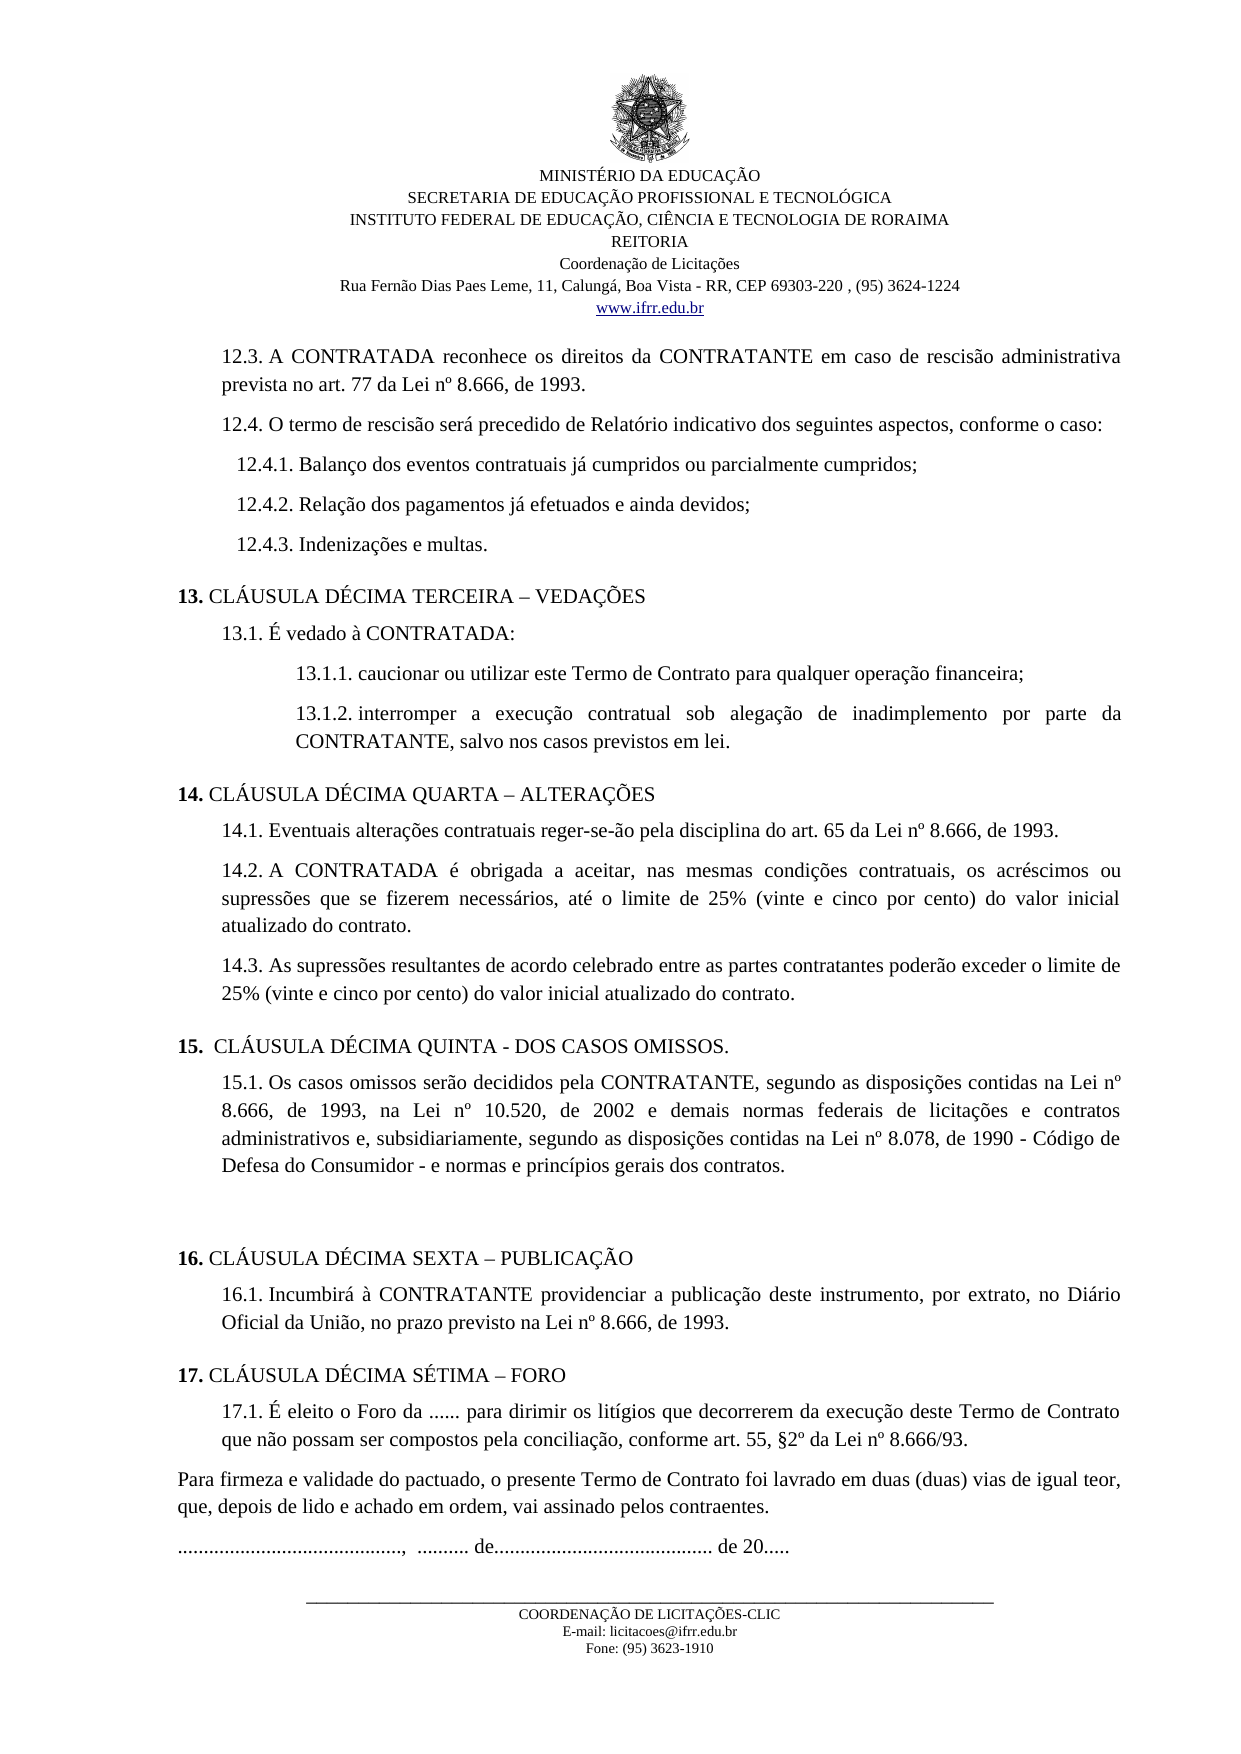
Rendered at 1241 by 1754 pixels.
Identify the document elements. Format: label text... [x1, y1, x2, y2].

list Indenizações e multas. [236, 532, 1122, 556]
list CLÁUSULA DÉCIMA QUARTA – ALTERAÇÕES [177, 781, 1122, 806]
list CLÁUSULA DÉCIMA SÉTIMA – FORO [177, 1362, 1122, 1387]
list CLÁUSULA DÉCIMA QUINTA - DOS CASOS OMISSOS. [177, 1034, 1122, 1058]
list Balanço dos eventos contratuais já cumpridos ou parcialmente cumpridos; [236, 452, 1122, 476]
list Relação dos pagamentos já efetuados e ainda devidos; [236, 492, 1122, 516]
list Incumbirá à CONTRATANTE providenciar a publicação deste instrumento, por extrato, no Diário Oficial da União, no prazo previsto na Lei nº 8.666, de 1993. [221, 1282, 1122, 1334]
list É eleito o Foro da ...... para dirimir os litígios que decorrerem da execução deste Termo de Contrato que não possam ser compostos pela conciliação, conforme art. 55, §2º da Lei nº 8.666/93. [221, 1399, 1122, 1451]
list A CONTRATADA reconhece os direitos da CONTRATANTE em caso de rescisão administrativa prevista no art. 77 da Lei nº 8.666, de 1993. [221, 344, 1122, 396]
list CLÁUSULA DÉCIMA SEXTA – PUBLICAÇÃO [177, 1246, 1122, 1270]
list interromper a execução contratual sob alegação de inadimplemento por parte da CONTRATANTE, salvo nos casos previstos em lei. [295, 701, 1122, 753]
text ..........................................., .......... de.......................................... de 20..... [177, 1534, 1124, 1558]
list É vedado à CONTRATADA: [221, 621, 1122, 645]
list Eventuais alterações contratuais reger-se-ão pela disciplina do art. 65 da Lei nº 8.666, de 1993. [221, 818, 1122, 842]
list A CONTRATADA é obrigada a aceitar, nas mesmas condições contratuais, os acréscimos ou supressões que se fizerem necessários, até o limite de 25% (vinte e cinco por cento) do valor inicial atualizado do contrato. [221, 858, 1122, 937]
picture [610, 73, 690, 163]
list caucionar ou utilizar este Termo de Contrato para qualquer operação financeira; [295, 661, 1122, 685]
list O termo de rescisão será precedido de Relatório indicativo dos seguintes aspectos, conforme o caso: [221, 412, 1122, 436]
text Para firmeza e validade do pactuado, o presente Termo de Contrato foi lavrado em duas (duas) vias de igual teor, que, depois de lido e achado em ordem, vai assinado pelos contraentes. [177, 1467, 1122, 1518]
list Os casos omissos serão decididos pela CONTRATANTE, segundo as disposições contidas na Lei nº 8.666, de 1993, na Lei nº 10.520, de 2002 e demais normas federais de licitações e contratos administrativos e, subsidiariamente, segundo as disposições contidas na Lei nº 8.078, de 1990 - Código de Defesa do Consumidor - e normas e princípios gerais dos contratos. [221, 1070, 1122, 1177]
list As supressões resultantes de acordo celebrado entre as partes contratantes poderão exceder o limite de 25% (vinte e cinco por cento) do valor inicial atualizado do contrato. [221, 953, 1122, 1005]
list CLÁUSULA DÉCIMA TERCEIRA – VEDAÇÕES [177, 584, 1122, 608]
